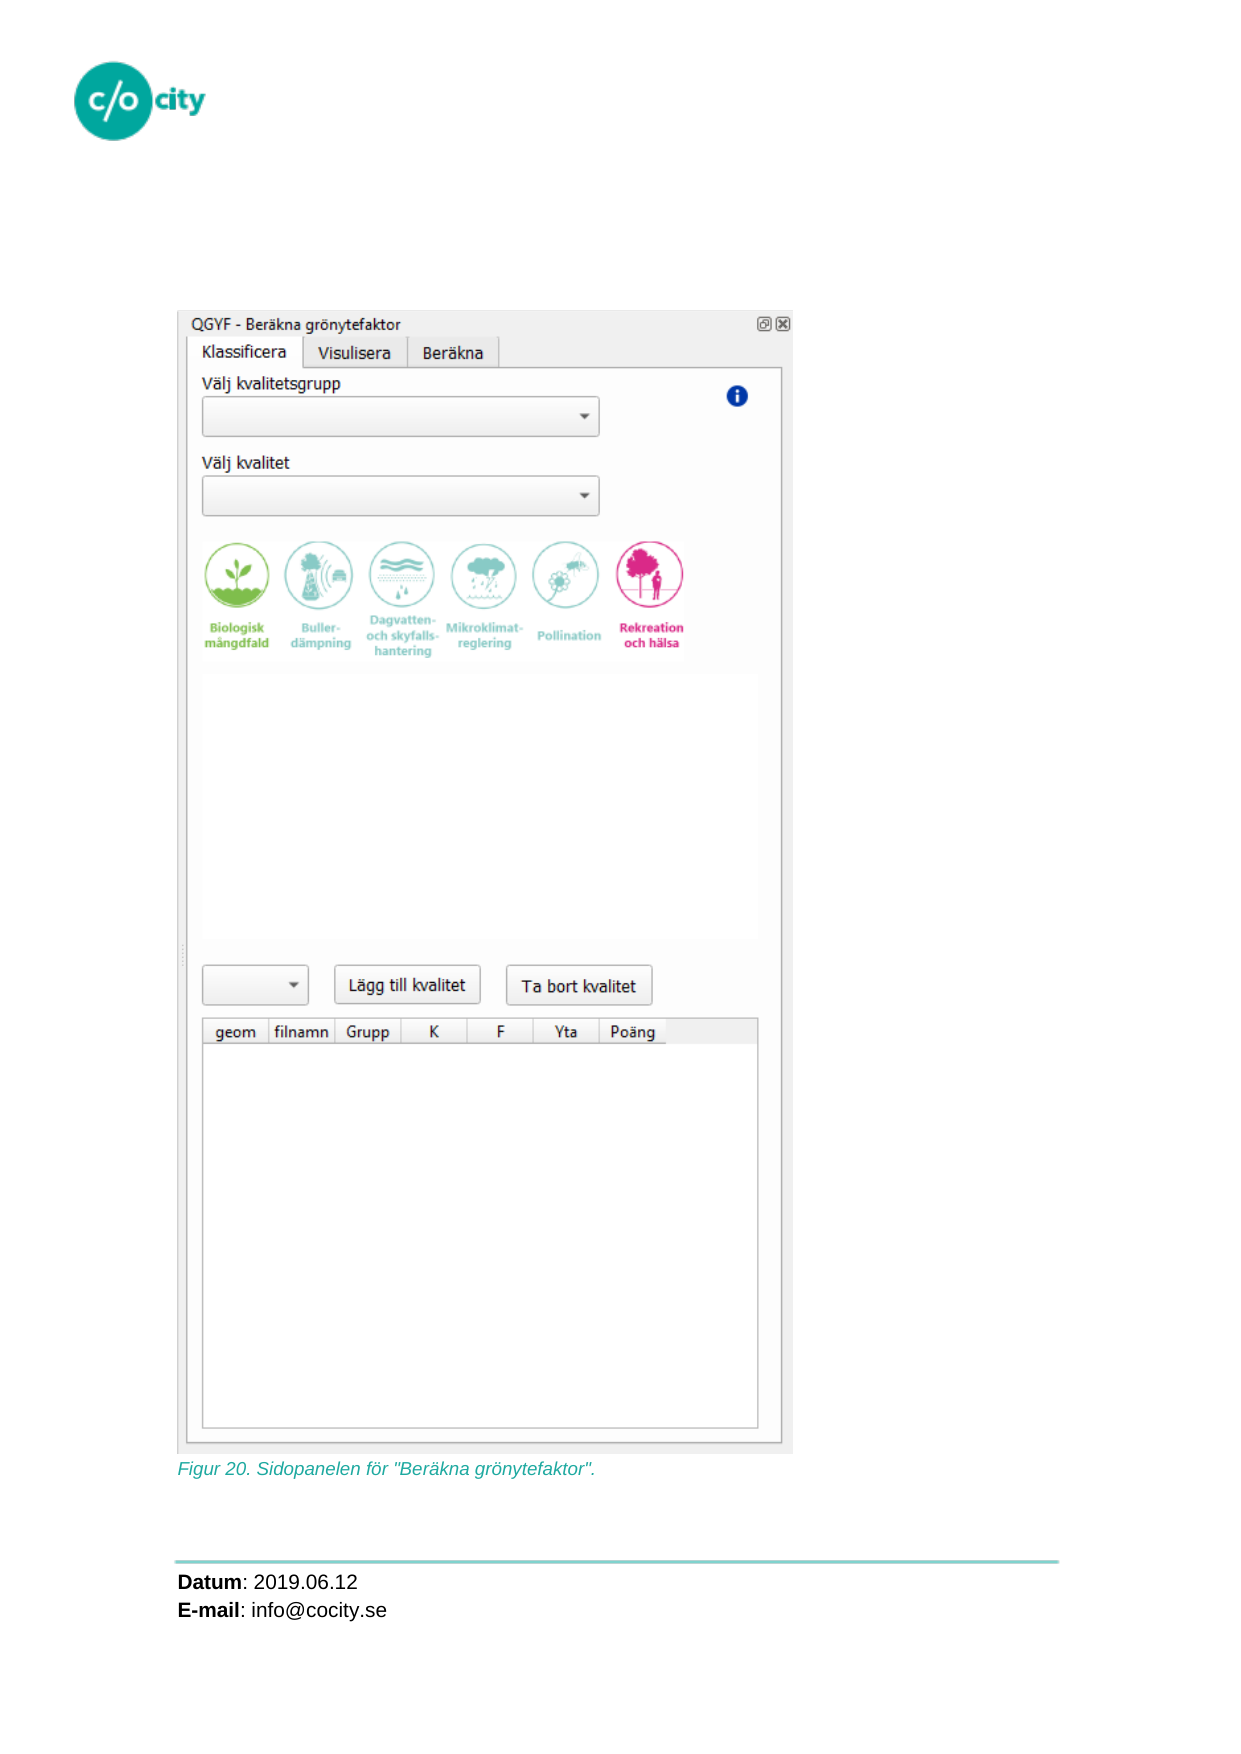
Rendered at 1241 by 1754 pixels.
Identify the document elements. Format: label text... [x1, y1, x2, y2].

text Figur 20. Sidopanelen för "Beräkna grönytefaktor". [177, 1457, 1093, 1479]
picture [177, 310, 793, 1454]
